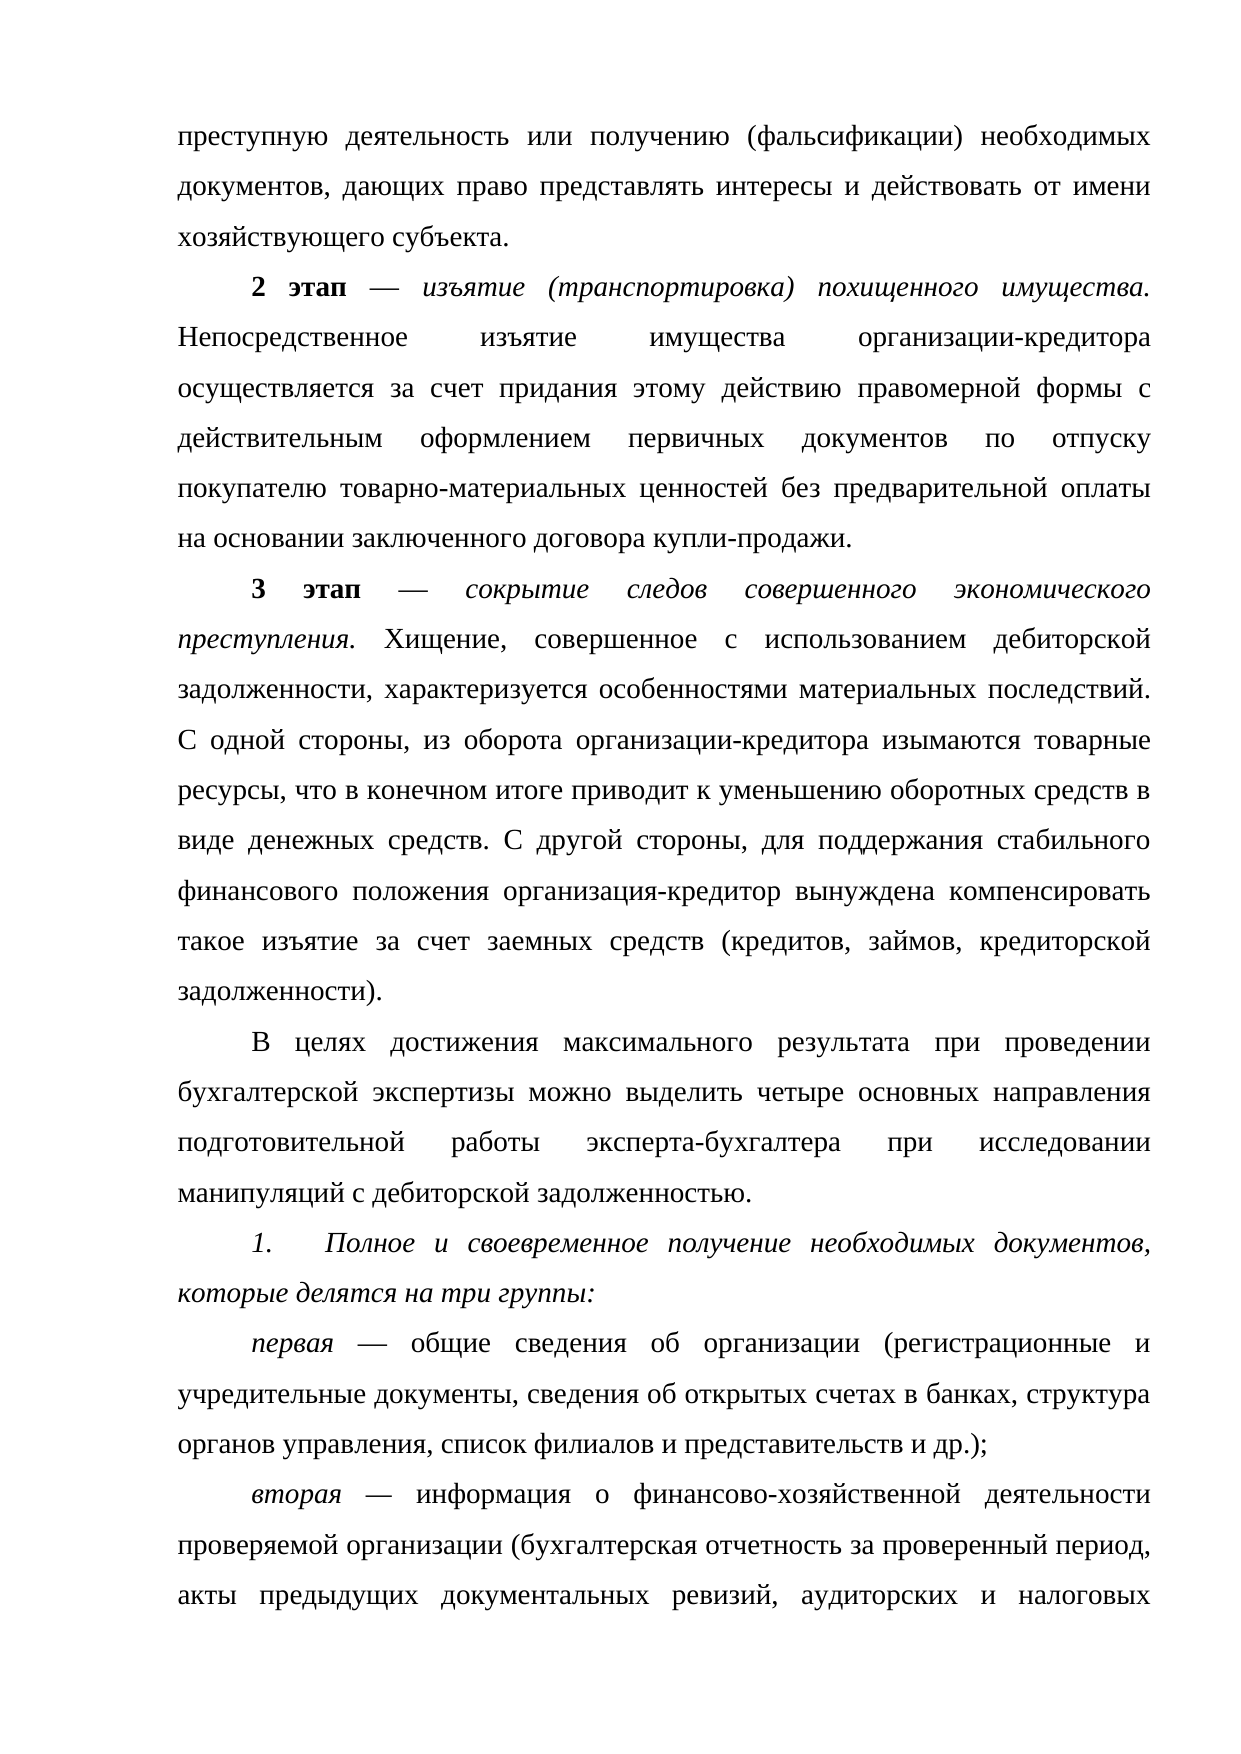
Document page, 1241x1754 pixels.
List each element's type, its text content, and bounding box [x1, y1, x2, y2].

text 1. Полное и своевременное получение необходимых документов, которые делятся на три группы: [177, 1225, 1152, 1309]
text первая — общие сведения об организации (регистрационные и учредительные документы, сведения об открытых счетах в банках, структура органов управления, список филиалов и представительств и др.); [177, 1326, 1152, 1460]
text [177, 1477, 1152, 1611]
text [177, 118, 1152, 252]
text 2 этап — изъятие (транспортировка) похищенного имущества. Непосредственное изъятие имущества организации-кредитора осуществляется за счет придания этому действию правомерной формы с действительным оформлением первичных документов по отпуску покупателю товарно-материальных ценностей без предварительной оплаты на основании заключенного договора купли-продажи. [177, 269, 1152, 554]
text В целях достижения максимального результата при проведении бухгалтерской экспертизы можно выделить четыре основных направления подготовительной работы эксперта-бухгалтера при исследовании манипуляций с дебиторской задолженностью. [177, 1024, 1152, 1208]
text 3 этап — сокрытие следов совершенного экономического преступления. Хищение, совершенное с использованием дебиторской задолженности, характеризуется особенностями материальных последствий. С одной стороны, из оборота организации-кредитора изымаются товарные ресурсы, что в конечном итоге приводит к уменьшению оборотных средств в виде денежных средств. С другой стороны, для поддержания стабильного финансового положения организация-кредитор вынуждена компенсировать такое изъятие за счет заемных средств (кредитов, займов, кредиторской задолженности). [177, 571, 1152, 1007]
